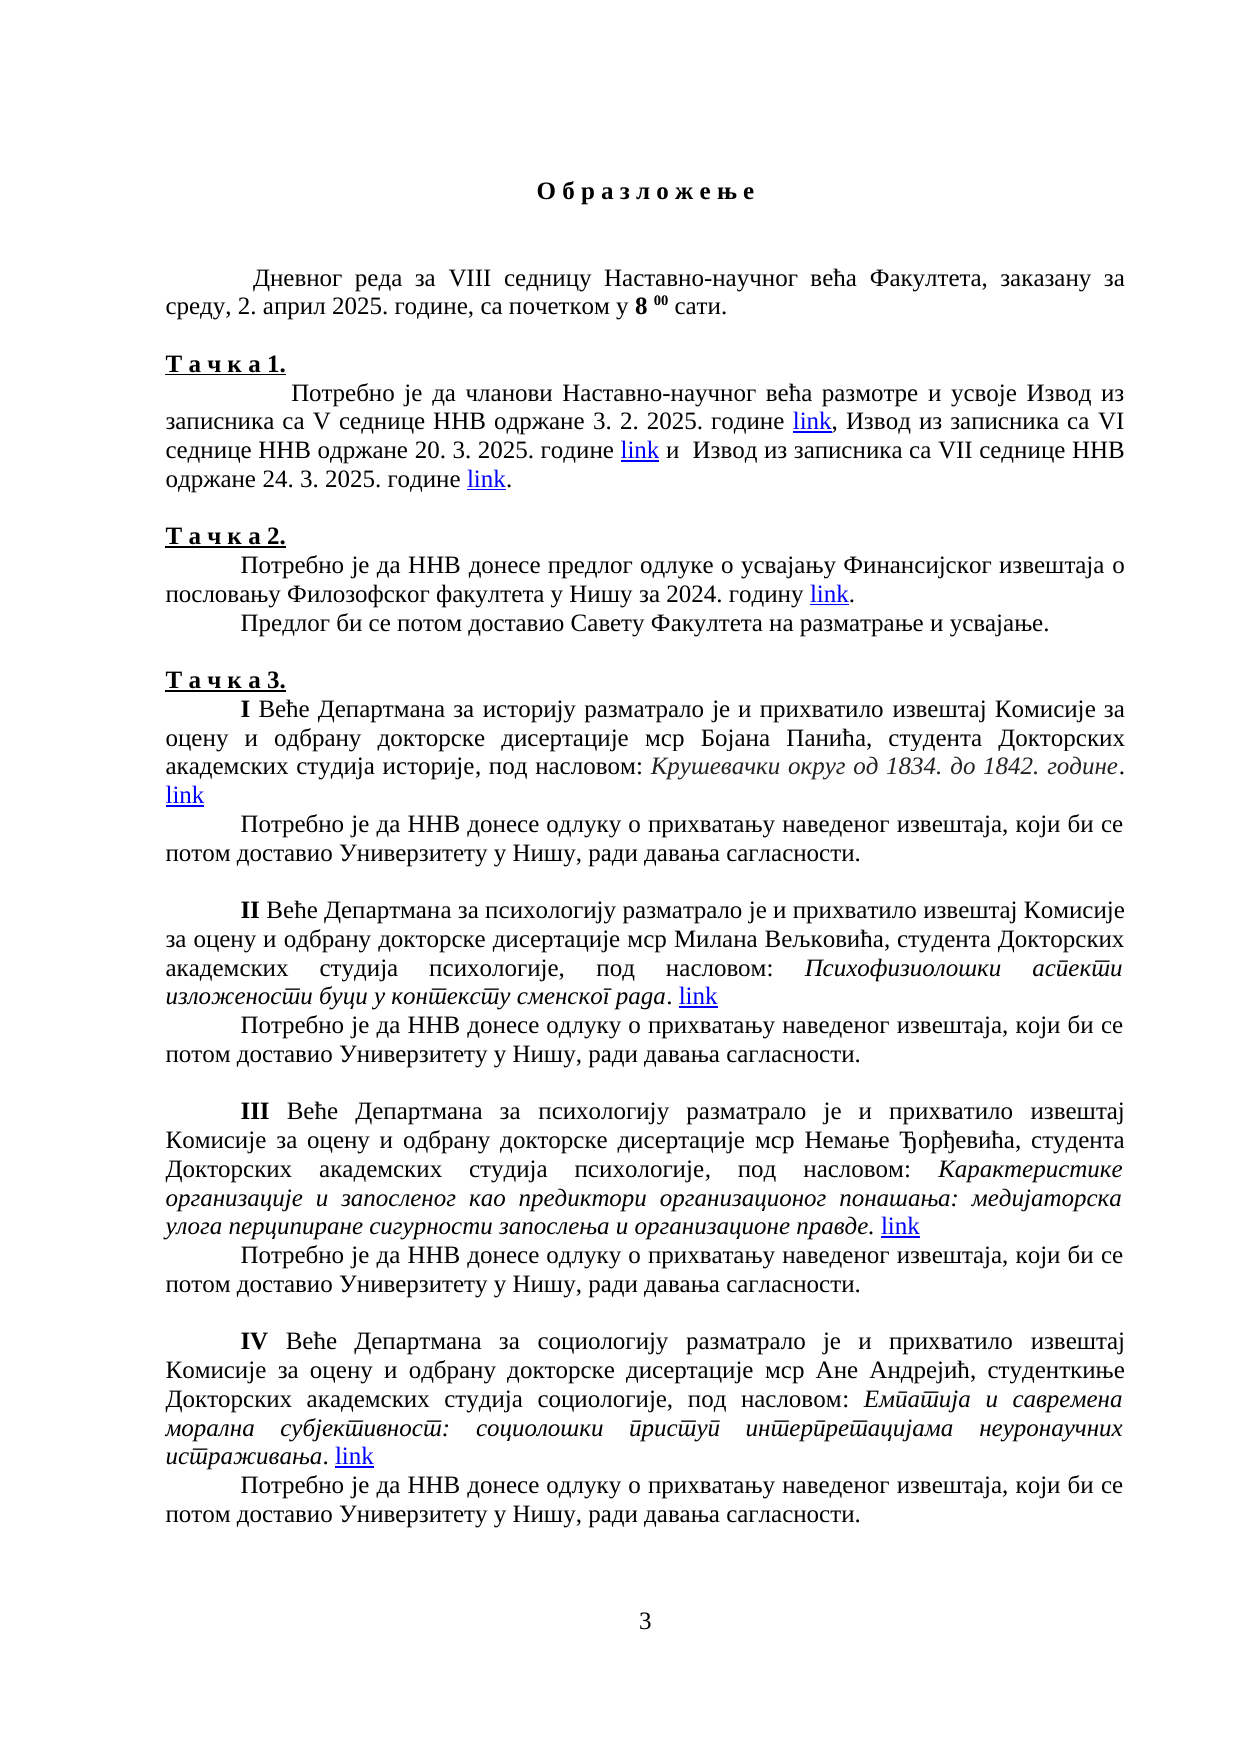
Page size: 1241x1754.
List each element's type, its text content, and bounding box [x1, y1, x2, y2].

text Потребно је да ННВ донесе одлуку о прихватању наведеног извештаја, који би се потом доставио Универзитету у Нишу, ради давања сагласности. [165, 1470, 1125, 1528]
text Потребно је да чланови Наставно-научног већа размотре и усвоје Извод из записника са V седнице ННВ одржане 3. 2. 2025. године link, Извод из записника са VI седнице ННВ одржане 20. 3. 2025. године link и Извод из записника са VII седнице ННВ одржане 24. 3. 2025. године link. [165, 378, 1125, 493]
text Т а ч к а 3. [165, 665, 1125, 694]
text II Већe Департмана зa психологију разматрало је и прихватило извештај Комисије за оцену и одбрану докторске дисертације мср Милана Вељковића, студента Докторских академских студија психологије, под насловом: Психофизиолошки аспекти изложености буци у контексту сменског рада. link [165, 895, 1125, 1010]
text Потребно је да ННВ донесе одлуку о прихватању наведеног извештаја, који би се потом доставио Универзитету у Нишу, ради давања сагласности. [165, 1010, 1125, 1068]
text Потребно је да ННВ донесе одлуку о прихватању наведеног извештаја, који би се потом доставио Универзитету у Нишу, ради давања сагласности. [165, 1240, 1125, 1298]
text Предлог би се потом доставио Савету Факултета на разматрање и усвајање. [165, 608, 1125, 636]
text Т а ч к а 2. [165, 521, 1125, 550]
text III Већe Департмана зa психологију разматрало је и прихватило извештај Комисије за оцену и одбрану докторске дисертације мср Немање Ђорђевића, студента Докторских академских студија психологије, под насловом: Карактеристике организације и запосленог као предиктори организационог понашања: медијаторска улога перципиране сигурности запослења и организационе правде. link [165, 1096, 1125, 1240]
text IV Већe Департмана зa социологију разматрало је и прихватило извештај Комисије за оцену и одбрану докторске дисертације мср Ане Андрејић, студенткиње Докторских академских студија социологије, под насловом: Емпатија и савремена морална субјективност: социолошки приступ интерпретацијама неуронаучних истраживања. link [165, 1326, 1125, 1470]
text О б р а з л о ж е њ е [165, 176, 1125, 205]
text Дневног реда за VIII седницу Наставно-научног већа Факултета, заказану за среду, 2. април 2025. године, са почетком у 8 00 сати. [165, 263, 1125, 320]
text Потребно је да ННВ донесе одлуку о прихватању наведеног извештаја, који би се потом доставио Универзитету у Нишу, ради давања сагласности. [165, 809, 1125, 866]
text Т а ч к а 1. [165, 349, 1125, 378]
text I Већe Департмана зa историју разматрало је и прихватило извештај Комисије за оцену и одбрану докторске дисертације мср Бојанa Панићa, студентa Докторских академских студија историје, под насловом: Крушевачки округ од 1834. до 1842. године. link [165, 694, 1125, 809]
text Потребно је да ННВ донесе предлог одлукe о усвајању Финансијског извештаја о пословању Филозофског факултета у Нишу зa 2024. годину link. [165, 550, 1125, 608]
